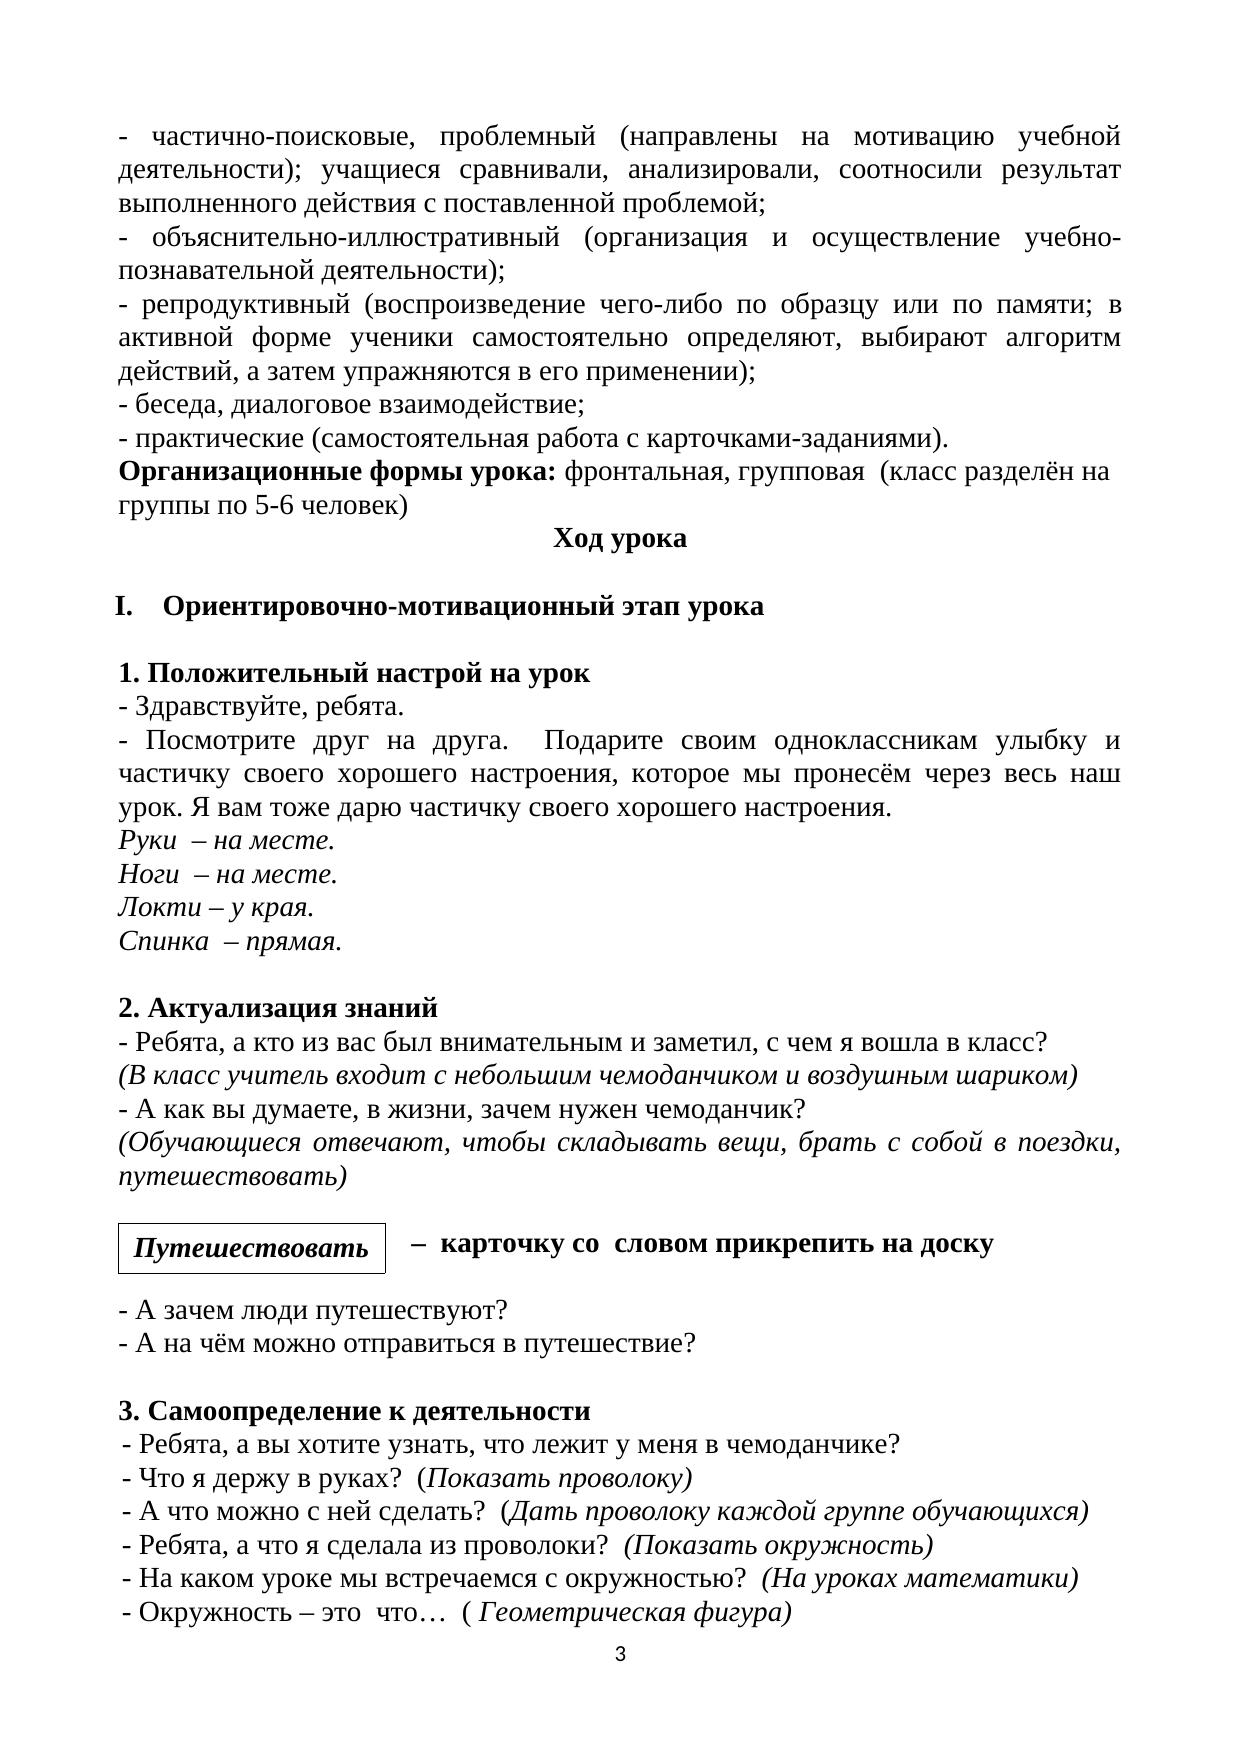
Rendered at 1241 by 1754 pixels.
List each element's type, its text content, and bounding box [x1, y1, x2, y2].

text 3. Самоопределение к деятельности [118, 1393, 1122, 1426]
text (Обучающиеся отвечают, чтобы складывать вещи, брать с собой в поездки, путешествовать) [118, 1124, 1122, 1191]
text - А как вы думаете, в жизни, зачем нужен чемоданчик? [118, 1091, 1122, 1124]
text 1. Положительный настрой на урок [118, 655, 1122, 688]
text - На каком уроке мы встречаемся с окружностью? (На уроках математики) [122, 1560, 1122, 1594]
text - Ребята, а что я сделала из проволоки? (Показать окружность) [122, 1527, 1122, 1560]
text (В класс учитель входит с небольшим чемоданчиком и воздушным шариком) [118, 1057, 1122, 1091]
text Организационные формы урока: фронтальная, групповая (класс разделён на группы по 5-6 человек) [118, 453, 1122, 521]
text Ход урока [118, 521, 1122, 554]
text Руки – на месте. [118, 822, 1122, 856]
text – карточку со словом прикрепить на доску [386, 1225, 1122, 1258]
text - репродуктивный (воспроизведение чего-либо по образцу или по памяти; в активной форме ученики самостоятельно определяют, выбирают алгоритм действий, а затем упражняются в его применении); [118, 286, 1122, 386]
text - Окружность – это что… ( Геометрическая фигура) [122, 1594, 1122, 1627]
text - Ребята, а кто из вас был внимательным и заметил, с чем я вошла в класс? [118, 1024, 1122, 1057]
text Ноги – на месте. [118, 856, 1122, 889]
text Спинка – прямая. [118, 923, 1122, 957]
text - практические (самостоятельная работа с карточками-заданиями). [118, 420, 1122, 453]
text - Ребята, а вы хотите узнать, что лежит у меня в чемоданчике? [122, 1426, 1122, 1460]
text - А что можно с ней сделать? (Дать проволоку каждой группе обучающихся) [122, 1493, 1122, 1527]
text - Здравствуйте, ребята. [118, 688, 1122, 722]
text - беседа, диалоговое взаимодействие; [118, 386, 1122, 420]
list Ориентировочно-мотивационный этап урока [133, 588, 1122, 621]
text - А на чём можно отправиться в путешествие? [118, 1326, 1122, 1359]
text - объяснительно-иллюстративный (организация и осуществление учебно-познавательной деятельности); [118, 219, 1122, 286]
text Локти – у края. [118, 889, 1122, 923]
text - Посмотрите друг на друга. Подарите своим одноклассникам улыбку и частичку своего хорошего настроения, которое мы пронесём через весь наш урок. Я вам тоже дарю частичку своего хорошего настроения. [118, 722, 1122, 822]
text - частично-поисковые, проблемный (направлены на мотивацию учебной деятельности); учащиеся сравнивали, анализировали, соотносили результат выполненного действия с поставленной проблемой; [118, 118, 1122, 219]
text - А зачем люди путешествуют? [118, 1292, 1122, 1326]
text - Что я держу в руках? (Показать проволоку) [122, 1460, 1122, 1493]
text 2. Актуализация знаний [118, 990, 1122, 1024]
